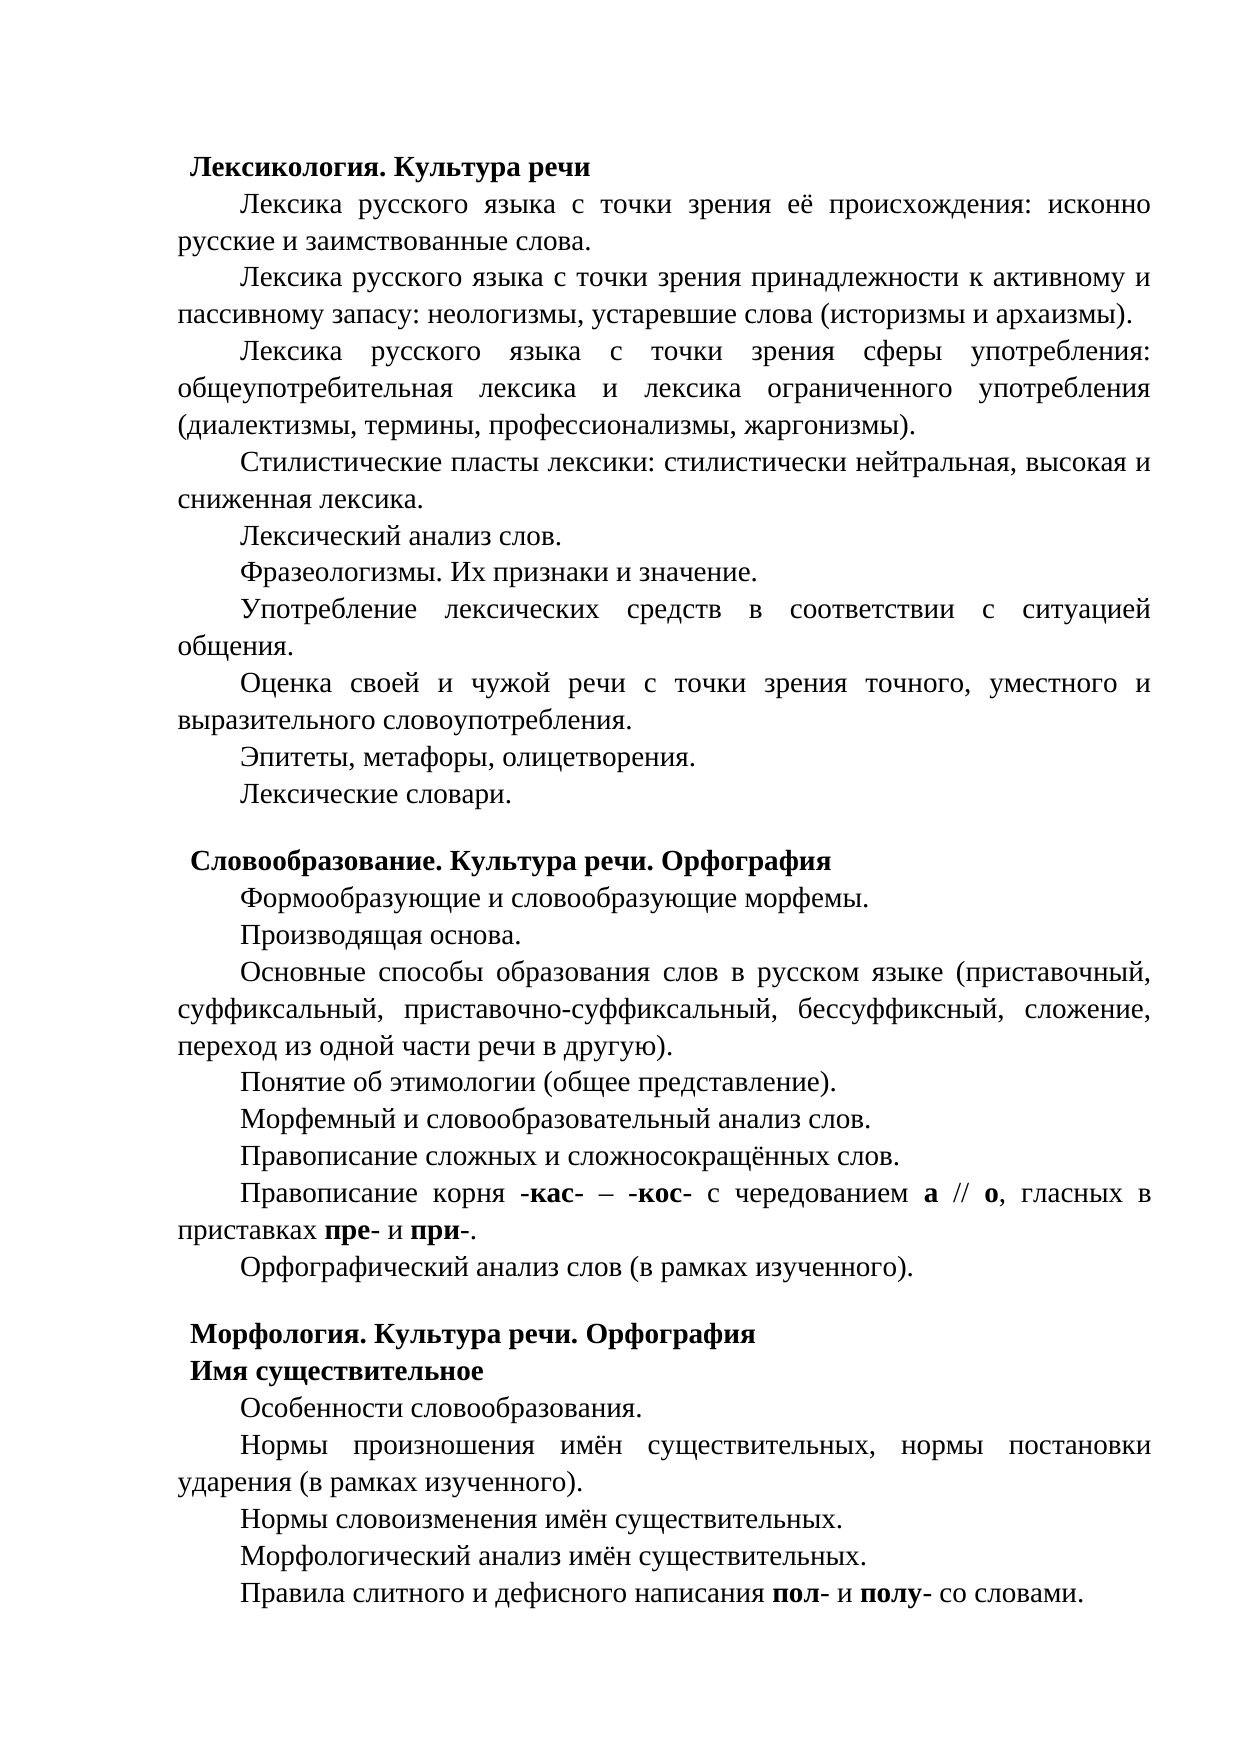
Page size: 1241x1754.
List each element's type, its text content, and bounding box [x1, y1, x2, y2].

text Стилистические пласты лексики: стилистически нейтральная, высокая и сниженная лексика. [177, 444, 1152, 514]
text Оценка своей и чужой речи с точки зрения точного, уместного и выразительного словоупотребления. [177, 665, 1152, 736]
text Особенности словообразования. [177, 1390, 1152, 1424]
text Производящая основа. [177, 917, 1152, 951]
text Правописание сложных и сложносокращённых слов. [177, 1138, 1152, 1172]
text Лексика русского языка с точки зрения принадлежности к активному и пассивному запасу: неологизмы, устаревшие слова (историзмы и архаизмы). [177, 259, 1152, 330]
text Орфографический анализ слов (в рамках изученного). [177, 1249, 1152, 1282]
text Формообразующие и словообразующие морфемы. [177, 880, 1152, 914]
text Эпитеты, метафоры, олицетворения. [177, 739, 1152, 772]
text Словообразование. Культура речи. Орфография [190, 843, 1152, 877]
text Правила слитного и дефисного написания пол- и полу- со словами. [177, 1575, 1152, 1608]
text Употребление лексических средств в соответствии с ситуацией общения. [177, 591, 1152, 662]
text Нормы словоизменения имён существительных. [177, 1501, 1152, 1534]
text Морфемный и словообразовательный анализ слов. [177, 1101, 1152, 1135]
text Нормы произношения имён существительных, нормы постановки ударения (в рамках изученного). [177, 1427, 1152, 1498]
text Фразеологизмы. Их признаки и значение. [177, 554, 1152, 588]
text Имя существительное [190, 1353, 1152, 1387]
text Лексические словари. [177, 776, 1152, 809]
text Лексика русского языка с точки зрения сферы употребления: общеупотребительная лексика и лексика ограниченного употребления (диалектизмы, термины, профессионализмы, жаргонизмы). [177, 333, 1152, 441]
text Лексика русского языка с точки зрения её происхождения: исконно русские и заимствованные слова. [177, 186, 1152, 256]
text Правописание корня -кас- – -кос- с чередованием а // о, гласных в приставках пре- и при-. [177, 1175, 1152, 1246]
text Морфология. Культура речи. Орфография [190, 1317, 1152, 1350]
text Основные способы образования слов в русском языке (приставочный, суффиксальный, приставочно-суффиксальный, бессуффиксный, сложение, переход из одной части речи в другую). [177, 954, 1152, 1061]
text Морфологический анализ имён существительных. [177, 1538, 1152, 1571]
text Понятие об этимологии (общее представление). [177, 1064, 1152, 1098]
text Лексикология. Культура речи [190, 149, 1152, 182]
text Лексический анализ слов. [177, 518, 1152, 551]
